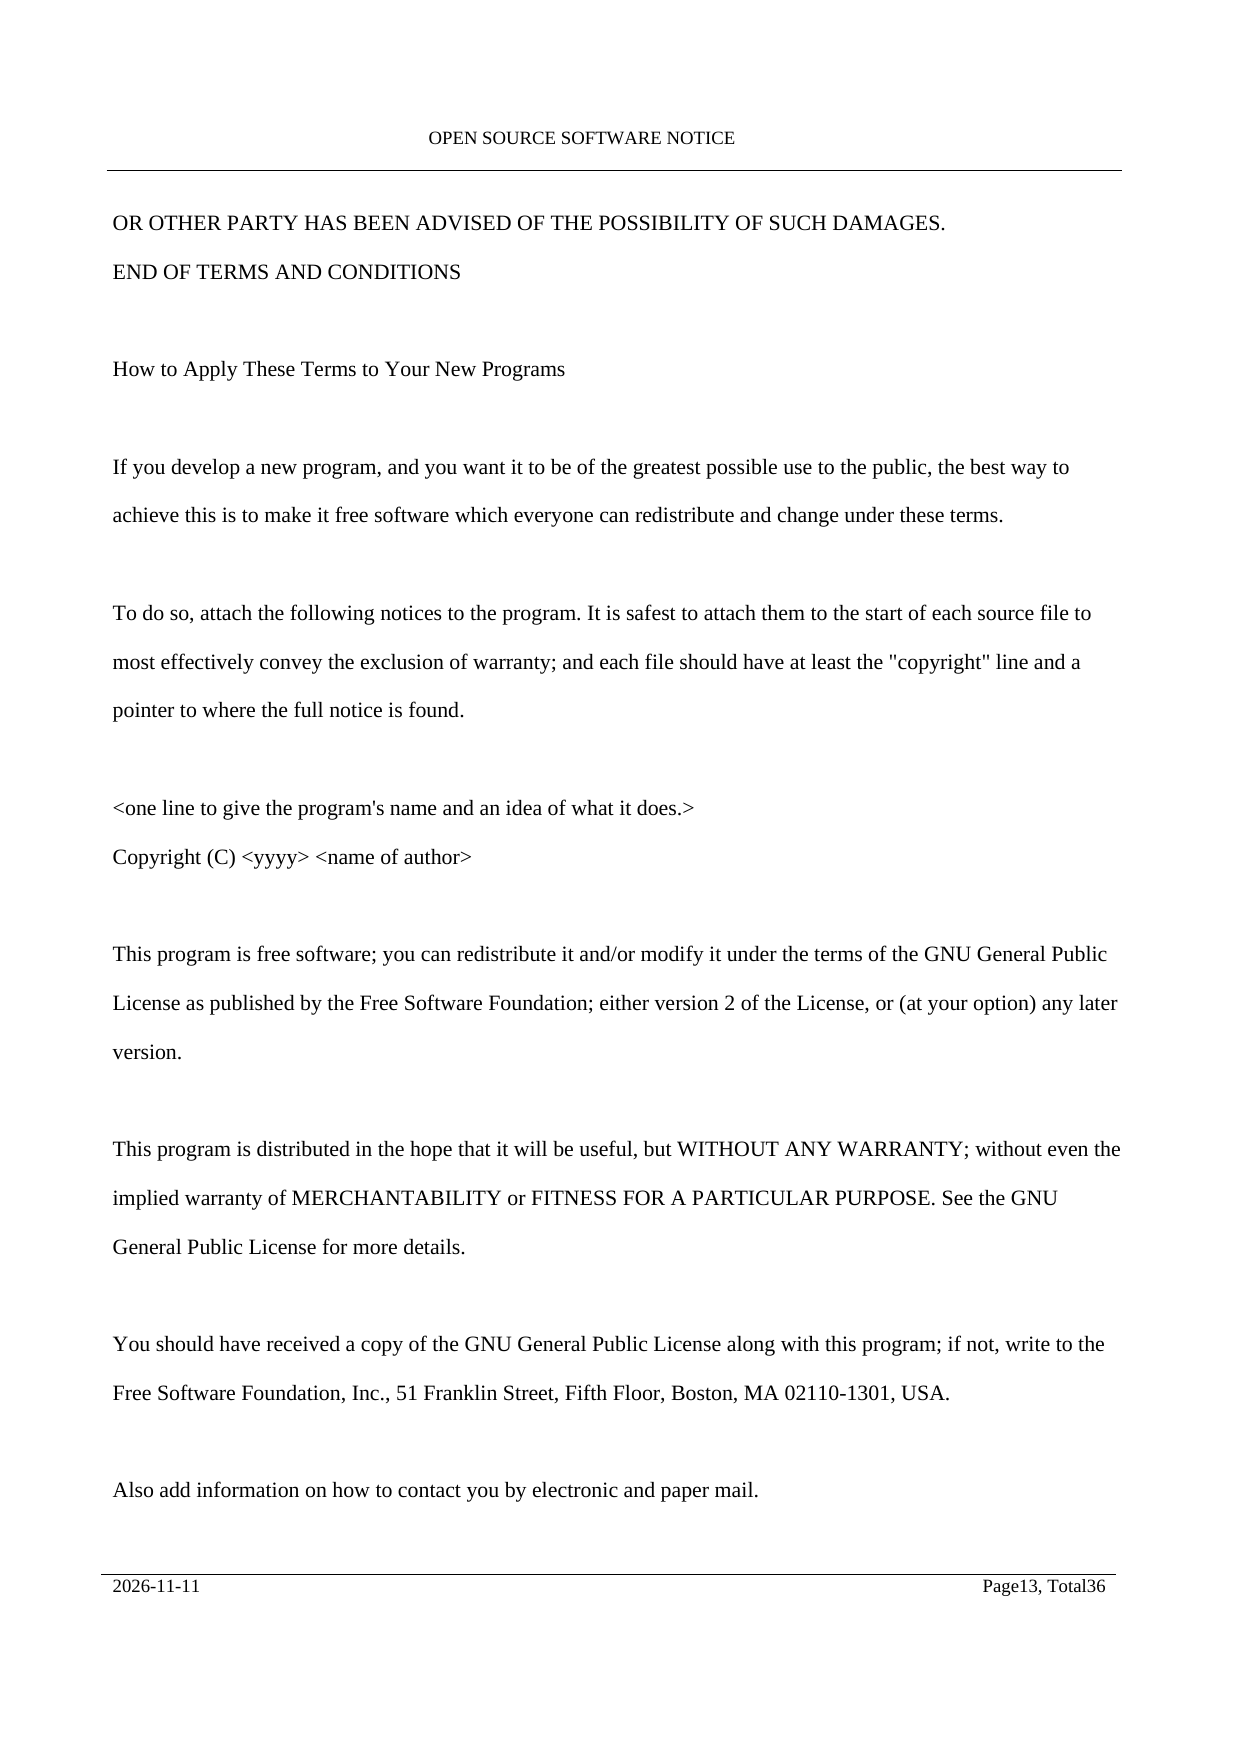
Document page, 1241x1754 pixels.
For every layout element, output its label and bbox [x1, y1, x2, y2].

text [112, 206, 1128, 1506]
